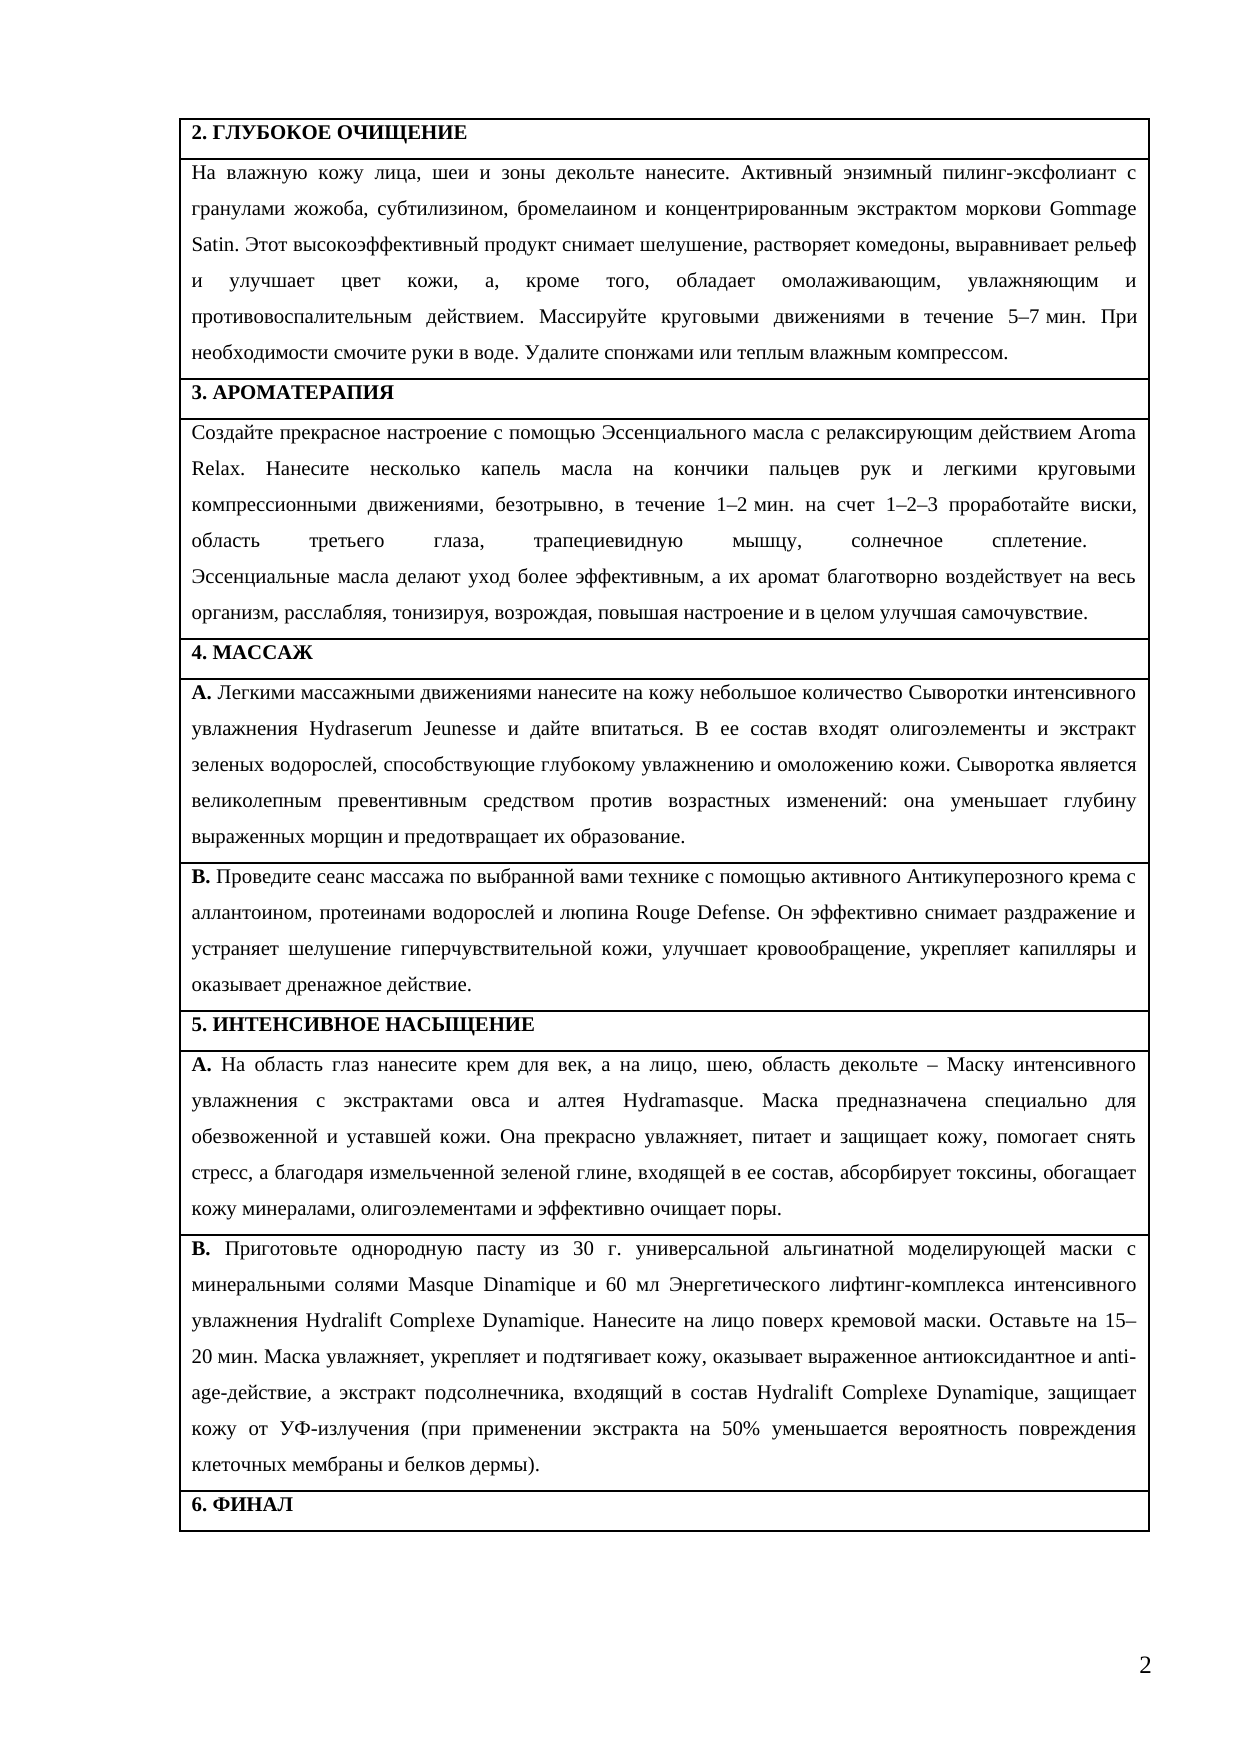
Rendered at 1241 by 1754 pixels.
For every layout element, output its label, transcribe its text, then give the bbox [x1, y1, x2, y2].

table_cell В. Проведите сеанс массажа по выбранной вами технике с помощью активного Антикуперозного крема с аллантоином, протеинами водорослей и люпина Rouge Defense. Он эффективно снимает раздражение и устраняет шелушение гиперчувствительной кожи, улучшает кровообращение, укрепляет капилляры и оказывает дренажное действие. [181, 864, 1148, 1010]
table_cell 6. ФИНАЛ [181, 1492, 1148, 1530]
table_cell 4. МАССАЖ [181, 640, 1148, 678]
table_cell 5. ИНТЕНСИВНОЕ НАСЫЩЕНИЕ [181, 1012, 1148, 1050]
table_cell На влажную кожу лица, шеи и зоны декольте нанесите. Активный энзимный пилинг-эксфолиант с гранулами жожоба, субтилизином, бромелаином и концентрированным экстрактом моркови Gommage Satin. Этот высокоэффективный продукт снимает шелушение, растворяет комедоны, выравнивает рельеф и улучшает цвет кожи, а, кроме того, обладает омолаживающим, увлажняющим и противовоспалительным действием. Массируйте круговыми движениями в течение 5–7 мин. При необходимости смочите руки в воде. Удалите спонжами или теплым влажным компрессом. [181, 160, 1148, 378]
table_cell А. На область глаз нанесите крем для век, а на лицо, шею, область декольте – Маску интенсивного увлажнения с экстрактами овса и алтея Hydramasque. Маска предназначена специально для обезвоженной и уставшей кожи. Она прекрасно увлажняет, питает и защищает кожу, помогает снять стресс, а благодаря измельченной зеленой глине, входящей в ее состав, абсорбирует токсины, обогащает кожу минералами, олигоэлементами и эффективно очищает поры. [181, 1052, 1148, 1234]
table_cell Создайте прекрасное настроение с помощью Эссенциального масла с релаксирующим действием Aroma Relax. Нанесите несколько капель масла на кончики пальцев рук и легкими круговыми компрессионными движениями, безотрывно, в течение 1–2 мин. на счет 1–2–3 проработайте виски, область третьего глаза, трапециевидную мышцу, солнечное сплетение. Эссенциальные масла делают уход более эффективным, а их аромат благотворно воздействует на весь организм, расслабляя, тонизируя, возрождая, повышая настроение и в целом улучшая самочувствие. [181, 420, 1148, 638]
table_cell 3. АРОМАТЕРАПИЯ [181, 380, 1148, 418]
table_cell А. Легкими массажными движениями нанесите на кожу небольшое количество Сыворотки интенсивного увлажнения Hydraserum Jeunesse и дайте впитаться. В ее состав входят олигоэлементы и экстракт зеленых водорослей, способствующие глубокому увлажнению и омоложению кожи. Сыворотка является великолепным превентивным средством против возрастных изменений: она уменьшает глубину выраженных морщин и предотвращает их образование. [181, 680, 1148, 862]
table_cell В. Приготовьте однородную пасту из . универсальной альгинатной моделирующей маски с минеральными солями Masque Dinamique и 60 мл Энергетического лифтинг-комплекса интенсивного увлажнения Hydralift Complexe Dynamique. Нанесите на лицо поверх кремовой маски. Оставьте на 15–20 мин. Маска увлажняет, укрепляет и подтягивает кожу, оказывает выраженное антиоксидантное и anti-age-действие, а экстракт подсолнечника, входящий в состав Hydralift Complexe Dynamique, защищает кожу от УФ-излучения (при применении экстракта на 50% уменьшается вероятность повреждения клеточных мембраны и белков дермы). [181, 1236, 1148, 1490]
table_cell 2. ГЛУБОКОЕ ОЧИЩЕНИЕ [181, 120, 1148, 158]
